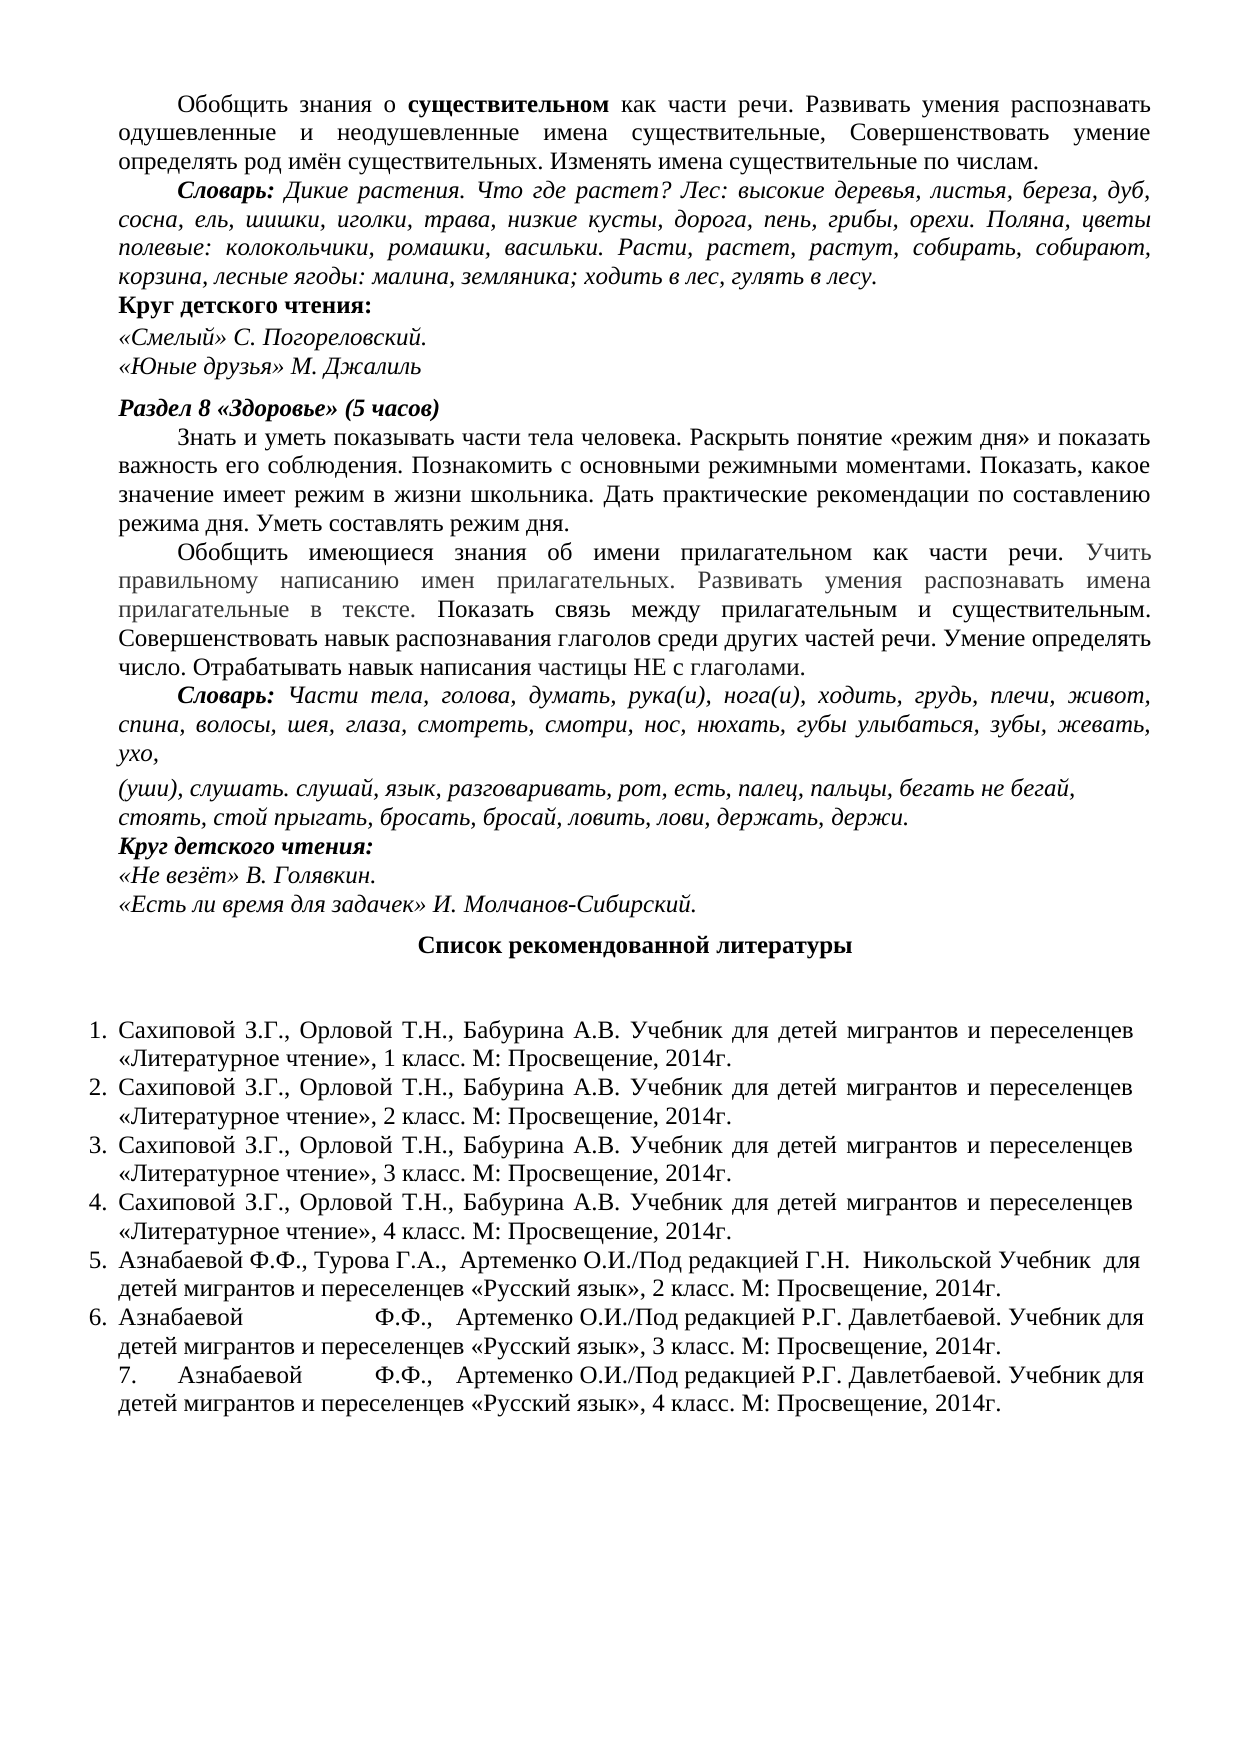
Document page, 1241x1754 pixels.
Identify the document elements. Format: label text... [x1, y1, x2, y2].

text Круг детского чтения: [118, 290, 1152, 319]
text Обобщить знания о существительном как части речи. Развивать умения распознавать одушевленные и неодушевленные имена существительные, Совершенствовать умение определять род имён существительных. Изменять имена существительные по числам. [118, 89, 1152, 175]
text Знать и уметь показывать части тела человека. Раскрыть понятие «режим дня» и показать важность его соблюдения. Познакомить с основными режимными моментами. Показать, какое значение имеет режим в жизни школьника. Дать практические рекомендации по составлению режима дня. Уметь составлять режим дня. [118, 422, 1152, 537]
list Сахиповой З.Г., Орловой Т.Н., Бабурина А.В. Учебник для детей мигрантов и переселенцев [88, 1072, 1152, 1101]
list Сахиповой З.Г., Орловой Т.Н., Бабурина А.В. Учебник для детей мигрантов и переселенцев [88, 1187, 1152, 1216]
subtitle Список рекомендованной литературы [118, 930, 1152, 959]
list Азнабаевой Ф.Ф., Артеменко О.И./Под редакцией Р.Г. Давлетбаевой. Учебник для детей мигрантов и переселенцев «Русский язык», 4 класс. М: Просвещение, 2014г. [118, 1360, 1152, 1417]
text «Литературное чтение», 3 класс. М: Просвещение, 2014г. [118, 1158, 1152, 1187]
list Сахиповой З.Г., Орловой Т.Н., Бабурина А.В. Учебник для детей мигрантов и переселенцев [88, 1130, 1152, 1158]
text Словарь: Дикие растения. Что где растет? Лес: высокие деревья, листья, береза, дуб, сосна, ель, шишки, иголки, трава, низкие кусты, дорога, пень, грибы, орехи. Поляна, цветы полевые: колокольчики, ромашки, васильки. Расти, растет, растут, собирать, собирают, корзина, лесные ягоды: малина, земляника; ходить в лес, гулять в лесу. [118, 175, 1152, 290]
subtitle Раздел 8 «Здоровье» (5 часов) [118, 393, 1152, 422]
text «Литературное чтение», 4 класс. М: Просвещение, 2014г. [118, 1216, 1152, 1245]
text Словарь: Части тела, голова, думать, рука(и), нога(и), ходить, грудь, плечи, живот, спина, волосы, шея, глаза, смотреть, смотри, нос, нюхать, губы улыбаться, зубы, жевать, ухо, [118, 680, 1152, 767]
text «Литературное чтение», 1 класс. М: Просвещение, 2014г. [118, 1043, 1152, 1072]
list «Не везёт» В. Голявкин. [82, 860, 1152, 889]
subtitle Круг детского чтения: [118, 831, 1152, 860]
text (уши), слушать. слушай, язык, разговаривать, рот, есть, палец, пальцы, бегать не бегай, стоять, стой прыгать, бросать, бросай, ловить, лови, держать, держи. [118, 773, 1152, 831]
list Сахиповой З.Г., Орловой Т.Н., Бабурина А.В. Учебник для детей мигрантов и переселенцев [88, 1015, 1152, 1043]
text Обобщить имеющиеся знания об имени прилагательном как части речи. Учить правильному написанию имен прилагательных. Развивать умения распознавать имена прилагательные в тексте. Показать связь между прилагательным и существительным. Совершенствовать навык распознавания глаголов среди других частей речи. Умение определять число. Отрабатывать навык написания частицы НЕ с глаголами. [118, 537, 1152, 680]
list «Юные друзья» М. Джалиль [88, 351, 1152, 380]
text «Литературное чтение», 2 класс. М: Просвещение, 2014г. [118, 1101, 1152, 1130]
list «Есть ли время для задачек» И. Молчанов-Сибирский. [88, 889, 1152, 917]
list Азнабаевой Ф.Ф., Турова Г.А., Артеменко О.И./Под редакцией Г.Н. Никольской Учебник для детей мигрантов и переселенцев «Русский язык», 2 класс. М: Просвещение, 2014г. [88, 1245, 1152, 1302]
list «Смелый» С. Погореловский. [88, 322, 1152, 351]
list Азнабаевой Ф.Ф., Артеменко О.И./Под редакцией Р.Г. Давлетбаевой. Учебник для детей мигрантов и переселенцев «Русский язык», 3 класс. М: Просвещение, 2014г. [88, 1302, 1152, 1360]
